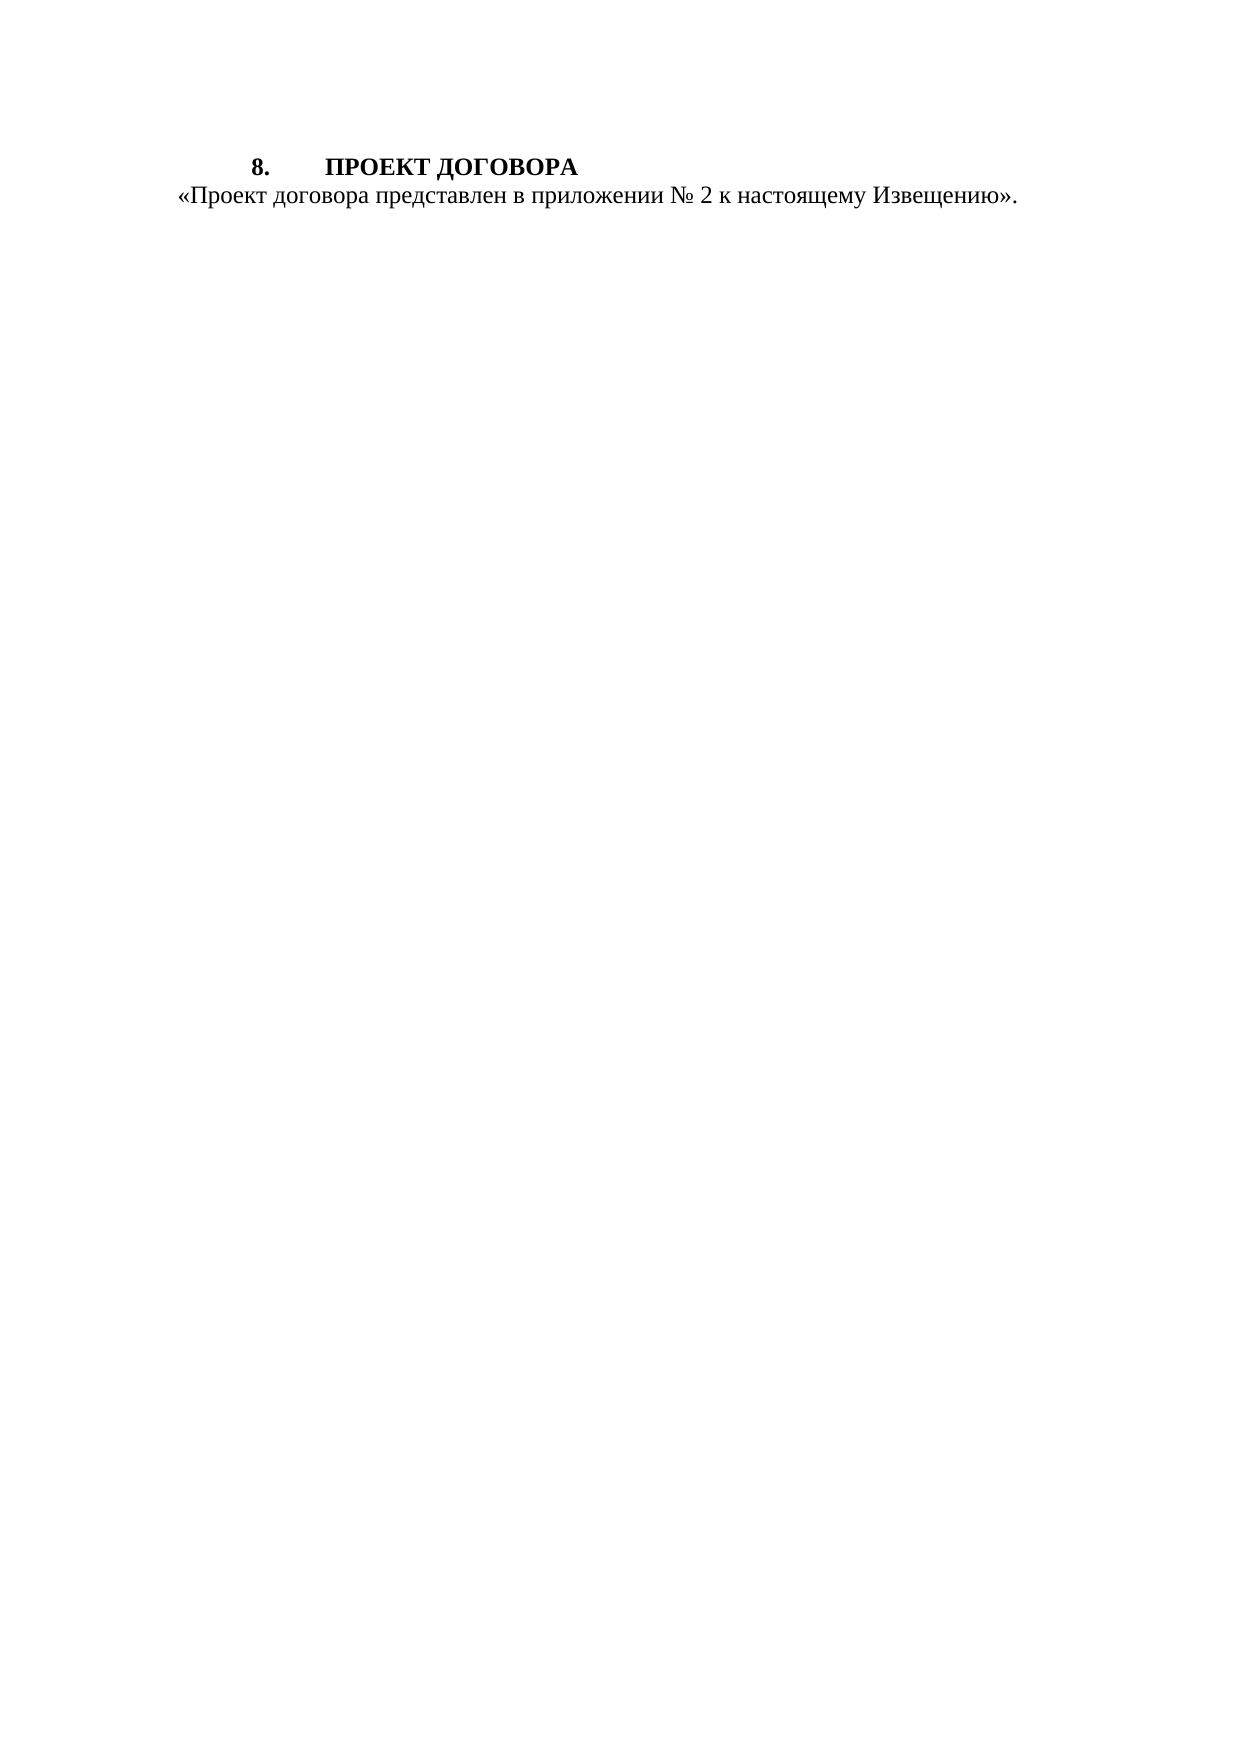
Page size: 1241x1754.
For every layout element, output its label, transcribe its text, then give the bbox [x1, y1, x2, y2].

list «Проект договора представлен в приложении № 2 к настоящему Извещению». [177, 181, 1152, 209]
list ПРОЕКТ ДОГОВОРА [177, 152, 1152, 181]
